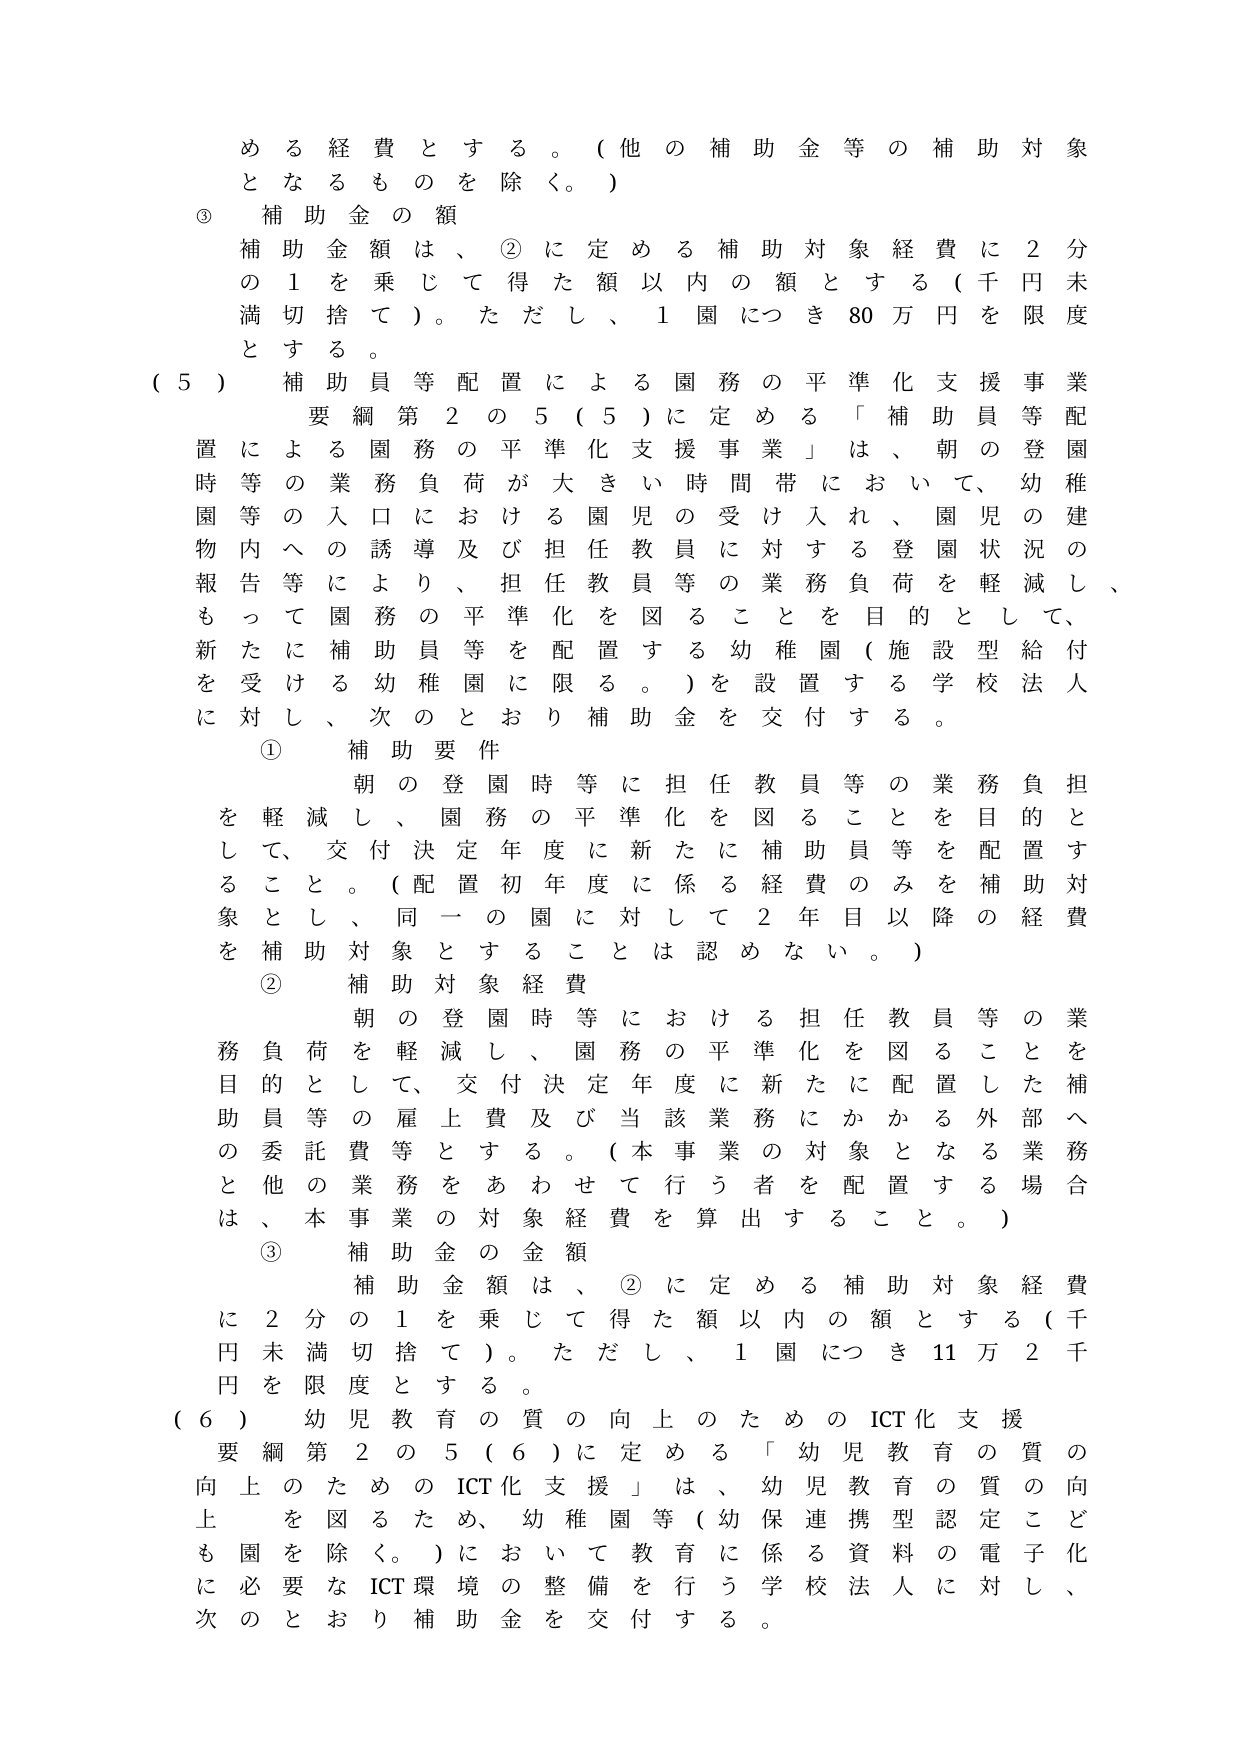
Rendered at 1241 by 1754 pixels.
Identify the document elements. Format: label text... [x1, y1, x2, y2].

text 朝の登園時等に担任教員等の業務負担を軽減し、園務の平準化を図ることを目的として、交付決定年度に新たに補助員等を配置すること。(配置初年度に係る経費のみを補助対象とし、同一の園に対して２年目以降の経費を補助対象とすることは認めない。) [130, 766, 1110, 966]
text 要綱第２の５(６)に定める「幼児教育の質の向上のためのICT化支援」は、幼児教育の質の向上 を図るため、幼稚園等(幼保連携型認定こども園を除く。)において教育に係る資料の電子化に必要なICT環境の整備を行う学校法人に対し、次のとおり補助金を交付する。 [196, 1434, 1110, 1635]
text (５) 補助員等配置による園務の平準化支援事業 [130, 364, 1110, 398]
text 要綱第２の５(５)に定める「補助員等配置による園務の平準化支援事業」は、朝の登園時等の業務負荷が大きい時間帯において、幼稚園等の入口における園児の受け入れ、園児の建物内への誘導及び担任教員に対する登園状況の報告等により、担任教員等の業務負荷を軽減し、もって園務の平準化を図ることを目的として、新たに補助員等を配置する幼稚園(施設型給付を受ける幼稚園に限る。)を設置する学校法人に対し、次のとおり補助金を交付する。 [130, 398, 1110, 732]
text ③ 補助金の金額 [130, 1234, 1110, 1267]
text 朝の登園時等における担任教員等の業務負荷を軽減し、園務の平準化を図ることを目的として、交付決定年度に新たに配置した補助員等の雇上費及び当該業務にかかる外部への委託費等とする。(本事業の対象となる業務と他の業務をあわせて行う者を配置する場合は、本事業の対象経費を算出すること。) [130, 1000, 1110, 1234]
text ③ 補助金の額 [130, 197, 1110, 231]
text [217, 131, 1110, 197]
text ① 補助要件 [130, 732, 1110, 766]
text (６) 幼児教育の質の向上のためのICT化支援 [130, 1401, 1110, 1434]
text 補助金額は、②に定める補助対象経費に２分の１を乗じて得た額以内の額とする(千円未満切捨て)。ただし、１園につき80万円を限度とする。 [217, 231, 1110, 364]
text 補助金額は、②に定める補助対象経費に２分の１を乗じて得た額以内の額とする(千円未満切捨て)。ただし、１園につき11万２千円を限度とする。 [130, 1267, 1110, 1401]
text ② 補助対象経費 [130, 966, 1110, 1000]
